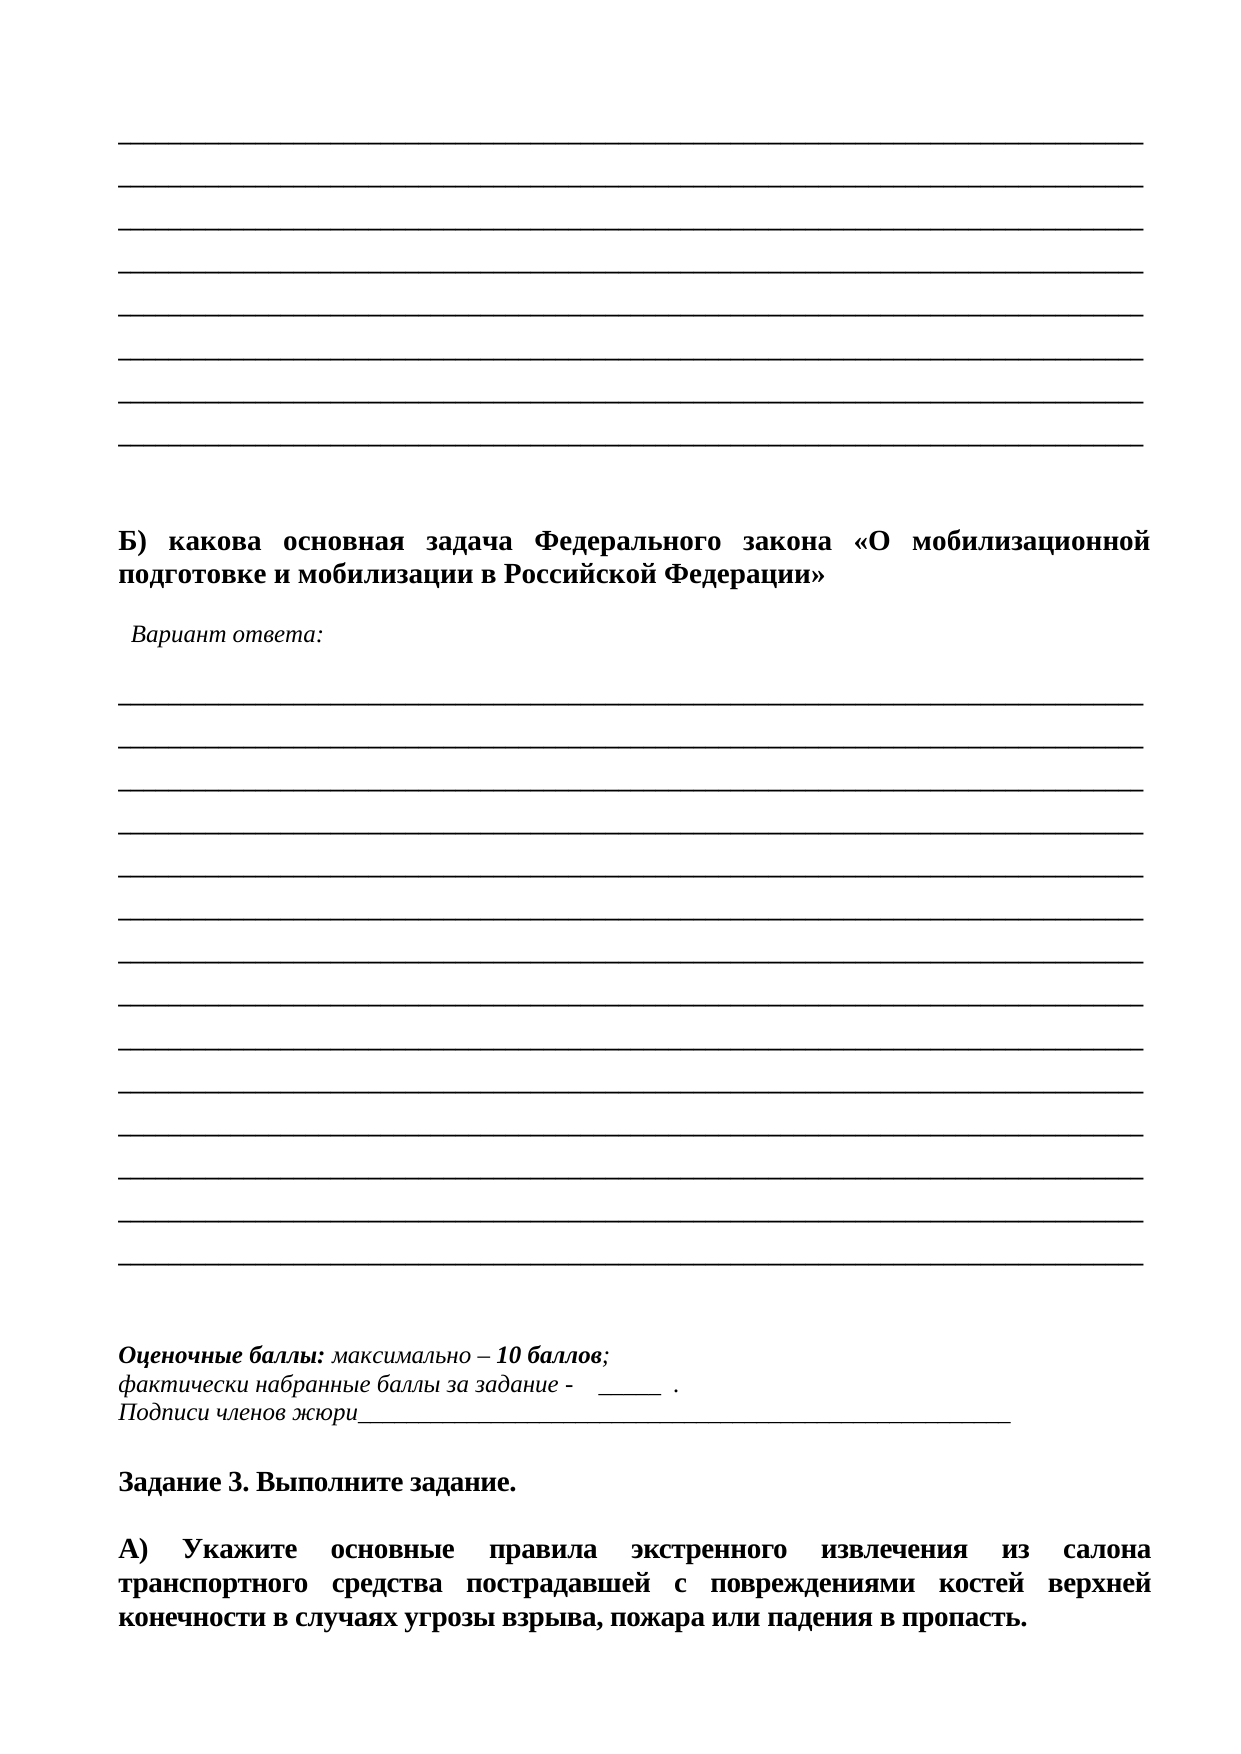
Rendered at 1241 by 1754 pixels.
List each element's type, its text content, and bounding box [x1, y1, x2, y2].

text фактически набранные баллы за задание - _____ . [118, 1369, 1152, 1397]
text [118, 118, 1152, 449]
text Б) какова основная задача Федерального закона «О мобилизационной подготовке и мобилизации в Российской Федерации» [118, 523, 1152, 590]
text Подписи членов жюри______________________________________________________ [118, 1397, 1152, 1426]
text ____________________________________________________________________________________________________________________________________________________________________________________________________________________________________________________________________________________________________________________________________________________________________________________________________________________________________________________________________________________________________________________________________________________________________________________________________________________________________________________________________________________________________________________________________________________________________________________________________________________________________________________________________________________________________________________________________________________________________________________________________________________________________________________________________________________________________________________________________________________________________________________________ [118, 679, 1152, 1268]
text Задание 3. Выполните задание. [118, 1464, 1152, 1498]
text А) Укажите основные правила экстренного извлечения из салона транспортного средства пострадавшей с повреждениями костей верхней конечности в случаях угрозы взрыва, пожара или падения в пропасть. [118, 1532, 1152, 1632]
text Оценочные баллы: максимально – 10 баллов; [118, 1340, 1152, 1369]
